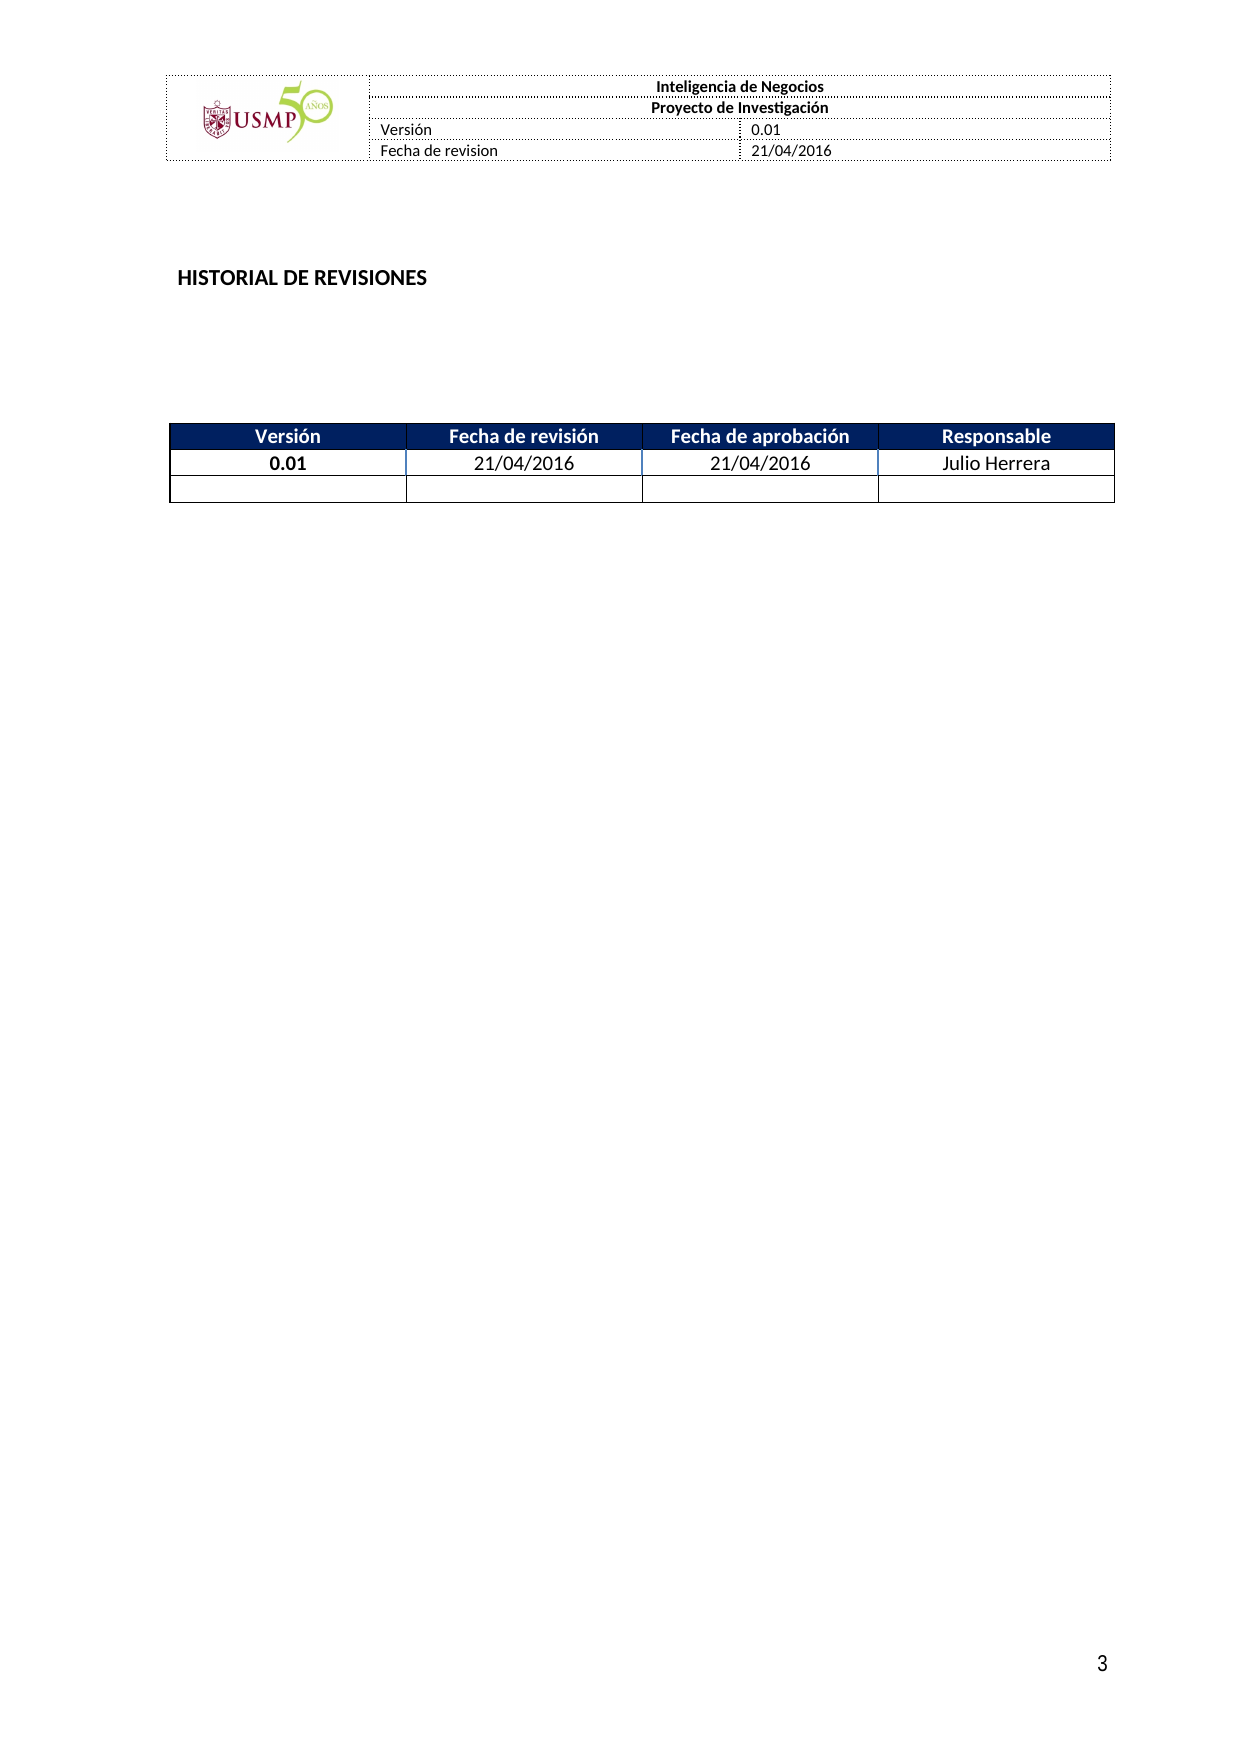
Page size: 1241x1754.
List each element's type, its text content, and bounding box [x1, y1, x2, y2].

table_header Fecha de aprobación [643, 424, 878, 449]
picture [196, 76, 339, 152]
table_header Fecha de revisión [407, 424, 642, 449]
table_cell [643, 476, 878, 502]
text HISTORIAL DE REVISIONES [177, 263, 1107, 291]
table_cell [171, 476, 406, 502]
table_cell Julio Herrera [879, 450, 1114, 475]
table_cell 21/04/2016 [407, 450, 641, 475]
table_header Versión [171, 424, 406, 449]
table_header Responsable [879, 424, 1114, 449]
table_cell [879, 476, 1114, 502]
table_cell 21/04/2016 [643, 450, 877, 475]
table_cell [407, 476, 642, 502]
table_cell 0.01 [171, 450, 405, 475]
